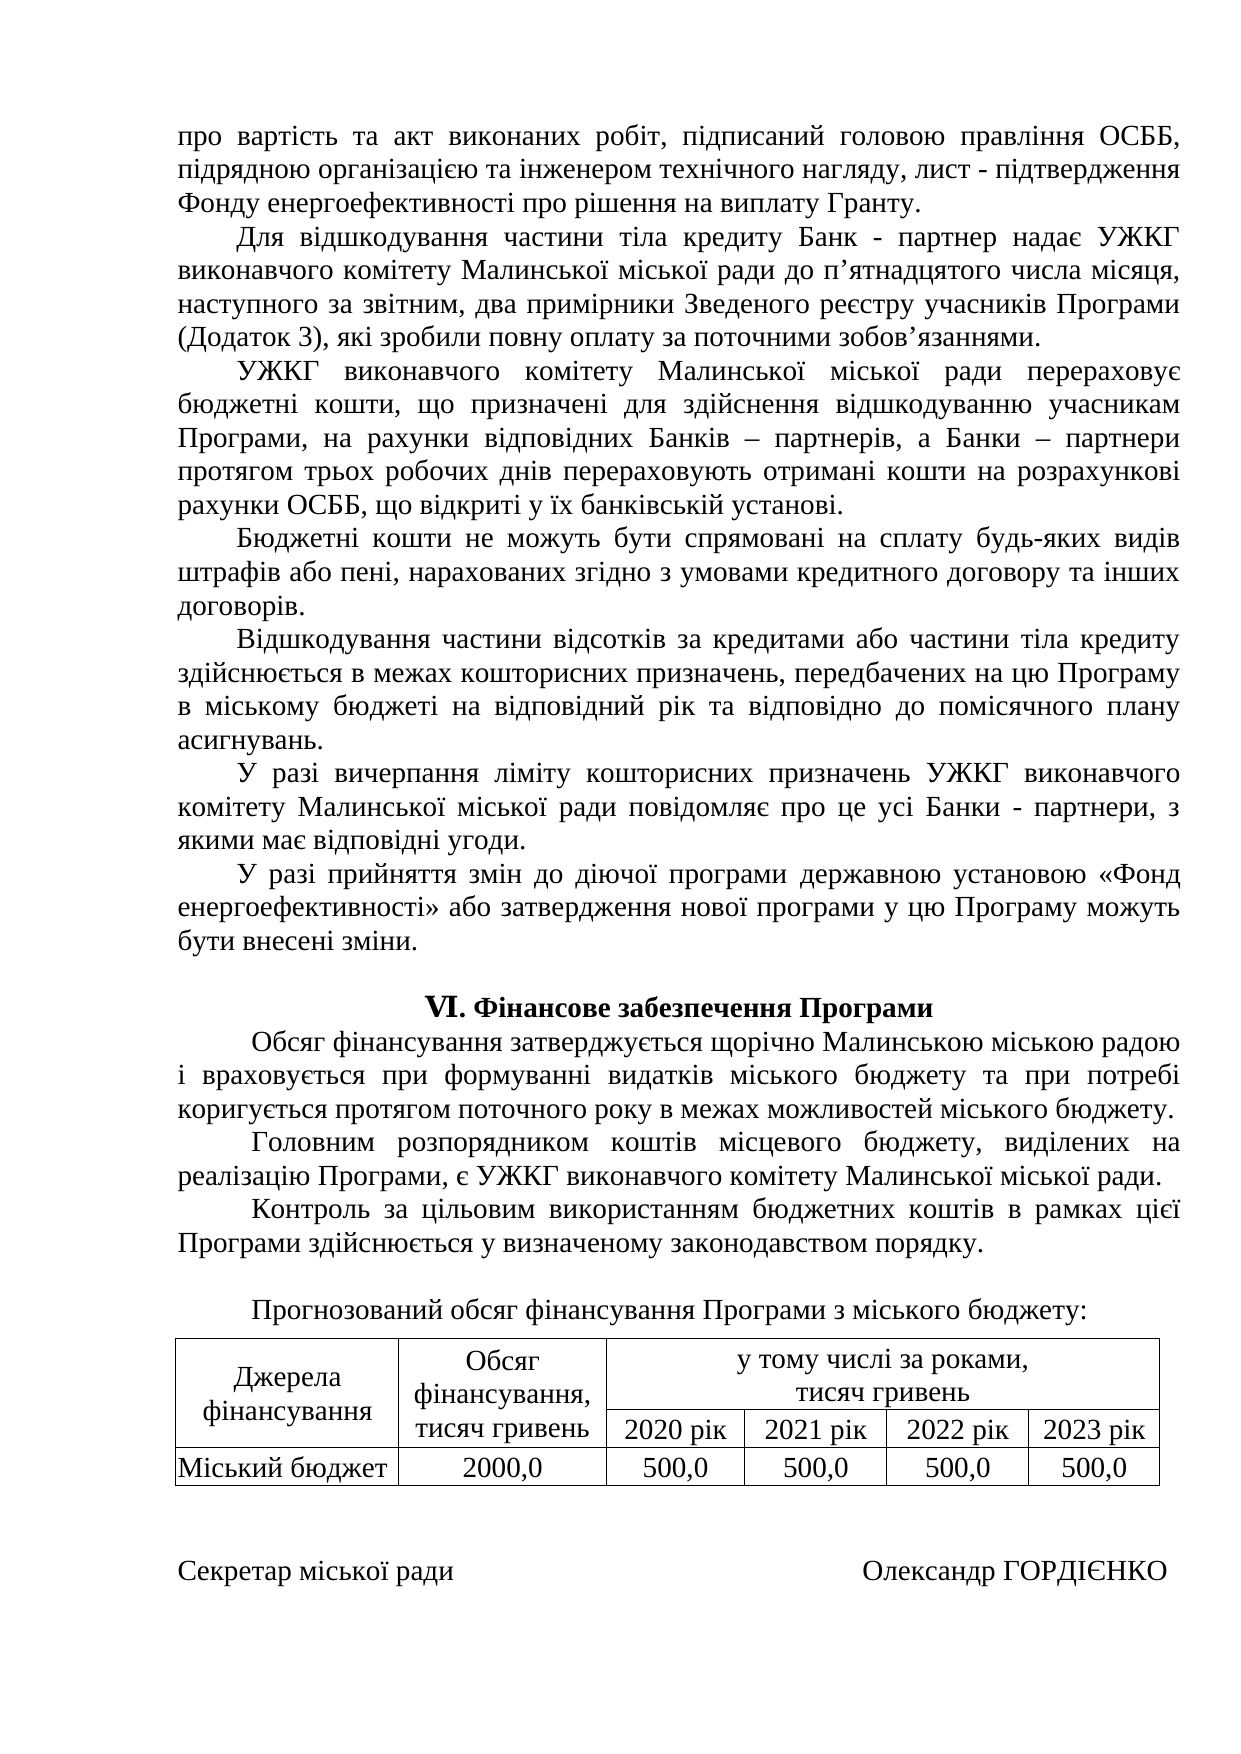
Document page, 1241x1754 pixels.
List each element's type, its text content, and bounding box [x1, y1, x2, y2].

table_cell 500,0 [607, 1448, 744, 1485]
table_cell 2020 рік [607, 1410, 744, 1447]
table_header у тому числі за роками, тисяч гривень [607, 1339, 1159, 1409]
table_cell 2000,0 [399, 1448, 606, 1485]
table_cell 2021 рік [745, 1410, 886, 1447]
text Секретар міської ради Олександр ГОРДІЄНКО [177, 1553, 1181, 1586]
text У разі прийняття змін до діючої програми державною установою «Фонд енергоефективності» або затвердження нової програми у цю Програму можуть бути внесені зміни. [177, 856, 1181, 957]
text У разі вичерпання ліміту кошторисних призначень УЖКГ виконавчого комітету Малинської міської ради повідомляє про це усі Банки - партнери, з якими має відповідні угоди. [177, 755, 1181, 856]
text Контроль за цільовим використанням бюджетних коштів в рамках цієї Програми здійснюється у визначеному законодавством порядку. [177, 1191, 1181, 1258]
text Відшкодування частини відсотків за кредитами або частини тіла кредиту здійснюється в межах кошторисних призначень, передбачених на цю Програму в міському бюджеті на відповідний рік та відповідно до помісячного плану асигнувань. [177, 621, 1181, 755]
text Бюджетні кошти не можуть бути спрямовані на сплату будь-яких видів штрафів або пені, нарахованих згідно з умовами кредитного договору та інших договорів. [177, 521, 1181, 621]
text Для відшкодування частини тіла кредиту Банк - партнер надає УЖКГ виконавчого комітету Малинської міської ради до п’ятнадцятого числа місяця, наступного за звітним, два примірники Зведеного реєстру учасників Програми (Додаток 3), які зробили повну оплату за поточними зобов’язаннями. [177, 219, 1181, 353]
text Ⅵ. Фінансове забезпечення Програми [177, 990, 1181, 1024]
table_cell 2023 рік [1029, 1410, 1159, 1447]
table_cell 500,0 [745, 1448, 886, 1485]
text Обсяг фінансування затверджується щорічно Малинською міською радою і враховується при формуванні видатків міського бюджету та при потребі коригується протягом поточного року в межах можливостей міського бюджету. [177, 1024, 1181, 1124]
table_cell 500,0 [1029, 1448, 1159, 1485]
text Головним розпорядником коштів місцевого бюджету, виділених на реалізацію Програми, є УЖКГ виконавчого комітету Малинської міської ради. [177, 1124, 1181, 1191]
table_cell 2022 рік [887, 1410, 1028, 1447]
table_header Джерела фінансування [176, 1339, 398, 1447]
table_cell Міський бюджет [176, 1448, 398, 1485]
table_header Обсяг фінансування, тисяч гривень [399, 1339, 606, 1447]
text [177, 118, 1181, 219]
text УЖКГ виконавчого комітету Малинської міської ради перераховує бюджетні кошти, що призначені для здійснення відшкодуванню учасникам Програми, на рахунки відповідних Банків – партнерів, а Банки – партнери протягом трьох робочих днів перераховують отримані кошти на розрахункові рахунки ОСББ, що відкриті у їх банківській установі. [177, 353, 1181, 521]
text Прогнозований обсяг фінансування Програми з міського бюджету: [177, 1292, 1181, 1326]
table_cell 500,0 [887, 1448, 1028, 1485]
